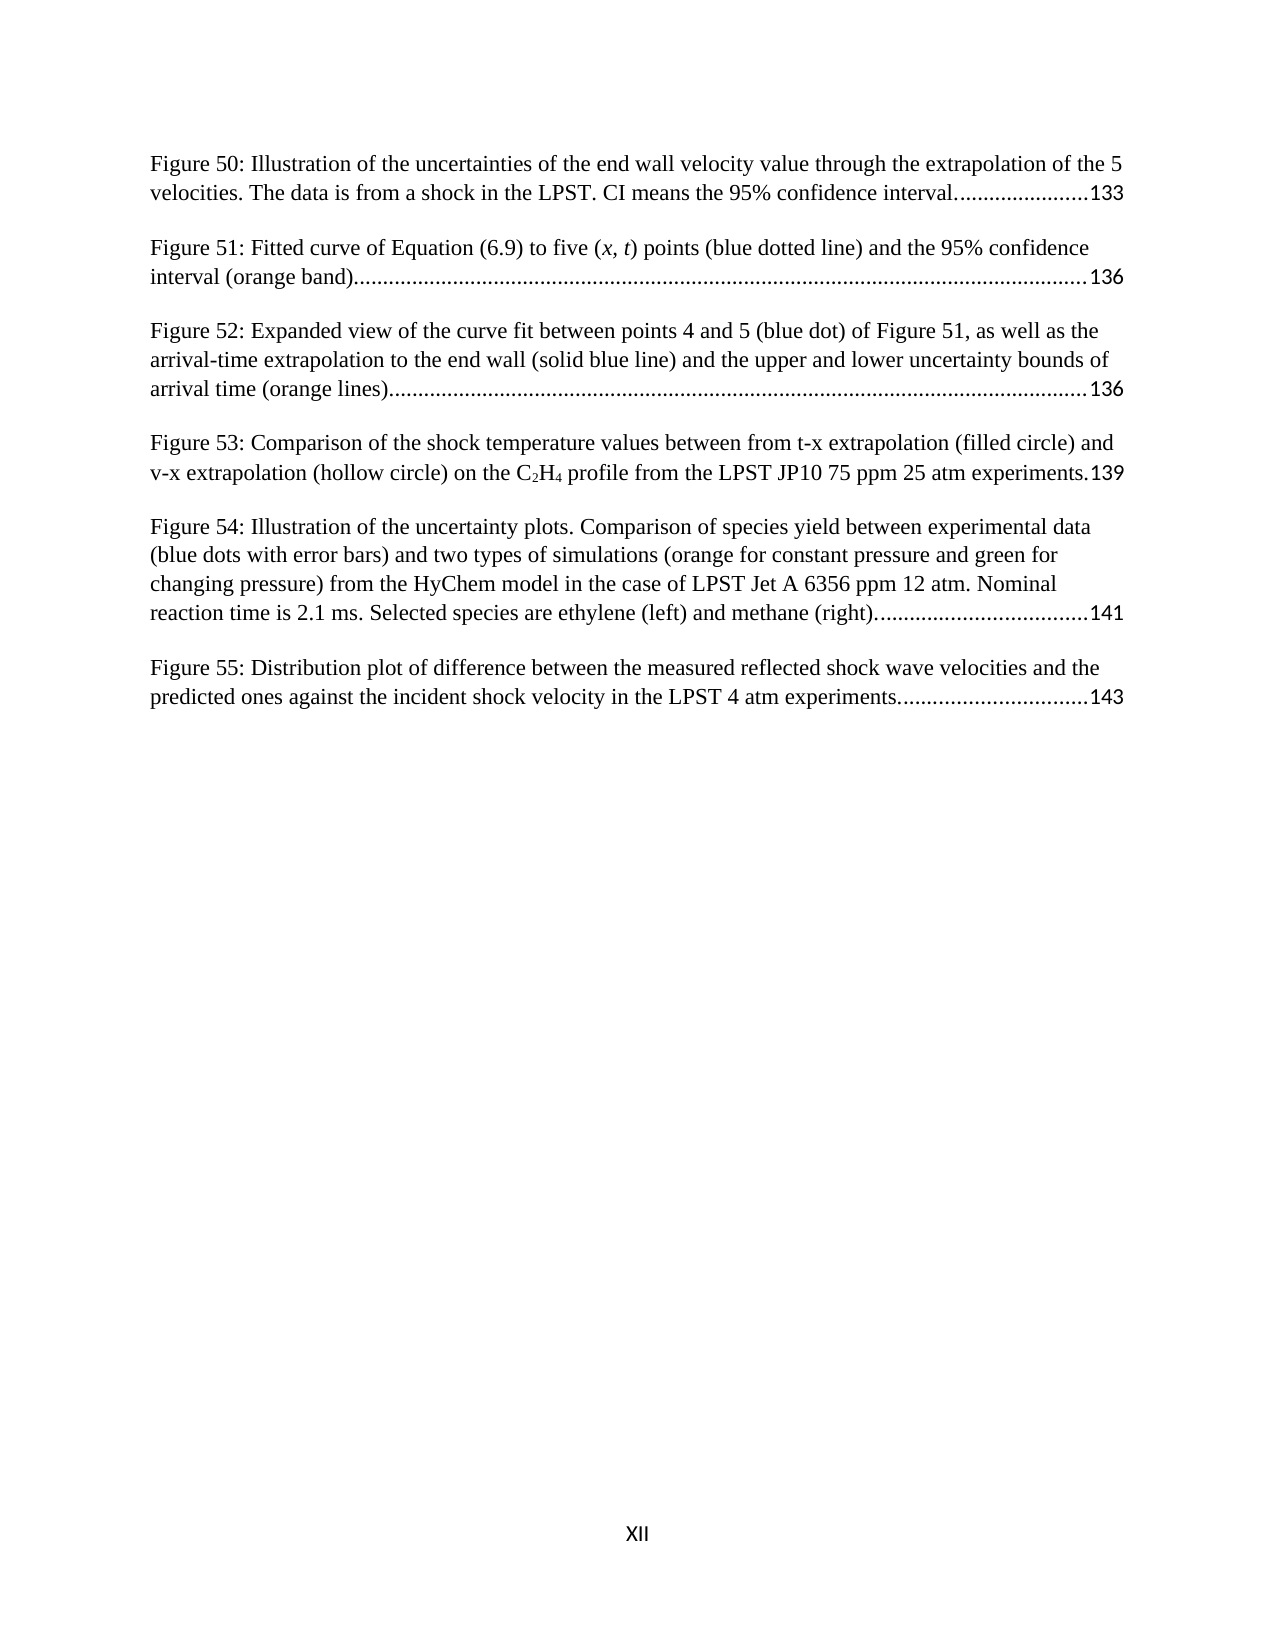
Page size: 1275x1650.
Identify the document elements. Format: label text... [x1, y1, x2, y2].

text Figure 53: Comparison of the shock temperature values between from t-x extrapolation (filled circle) and v-x extrapolation (hollow circle) on the C2H4 profile from the LPST JP10 75 ppm 25 atm experiments. 139 [150, 429, 1125, 486]
text Figure 55: Distribution plot of difference between the measured reflected shock wave velocities and the predicted ones against the incident shock velocity in the LPST 4 atm experiments. 143 [150, 653, 1125, 710]
text Figure 52: Expanded view of the curve fit between points 4 and 5 (blue dot) of Figure 51, as well as the arrival-time extrapolation to the end wall (solid blue line) and the upper and lower uncertainty bounds of arrival time (orange lines). 136 [150, 317, 1125, 402]
text Figure 50: Illustration of the uncertainties of the end wall velocity value through the extrapolation of the 5 velocities. The data is from a shock in the LPST. CI means the 95% confidence interval. 133 [150, 150, 1125, 206]
text Figure 51: Fitted curve of Equation (6.9) to five (x, t) points (blue dotted line) and the 95% confidence interval (orange band). 136 [150, 234, 1125, 290]
text Figure 54: Illustration of the uncertainty plots. Comparison of species yield between experimental data (blue dots with error bars) and two types of simulations (orange for constant pressure and green for changing pressure) from the HyChem model in the case of LPST Jet A 6356 ppm 12 atm. Nominal reaction time is 2.1 ms. Selected species are ethylene (left) and methane (right). 141 [150, 513, 1125, 626]
